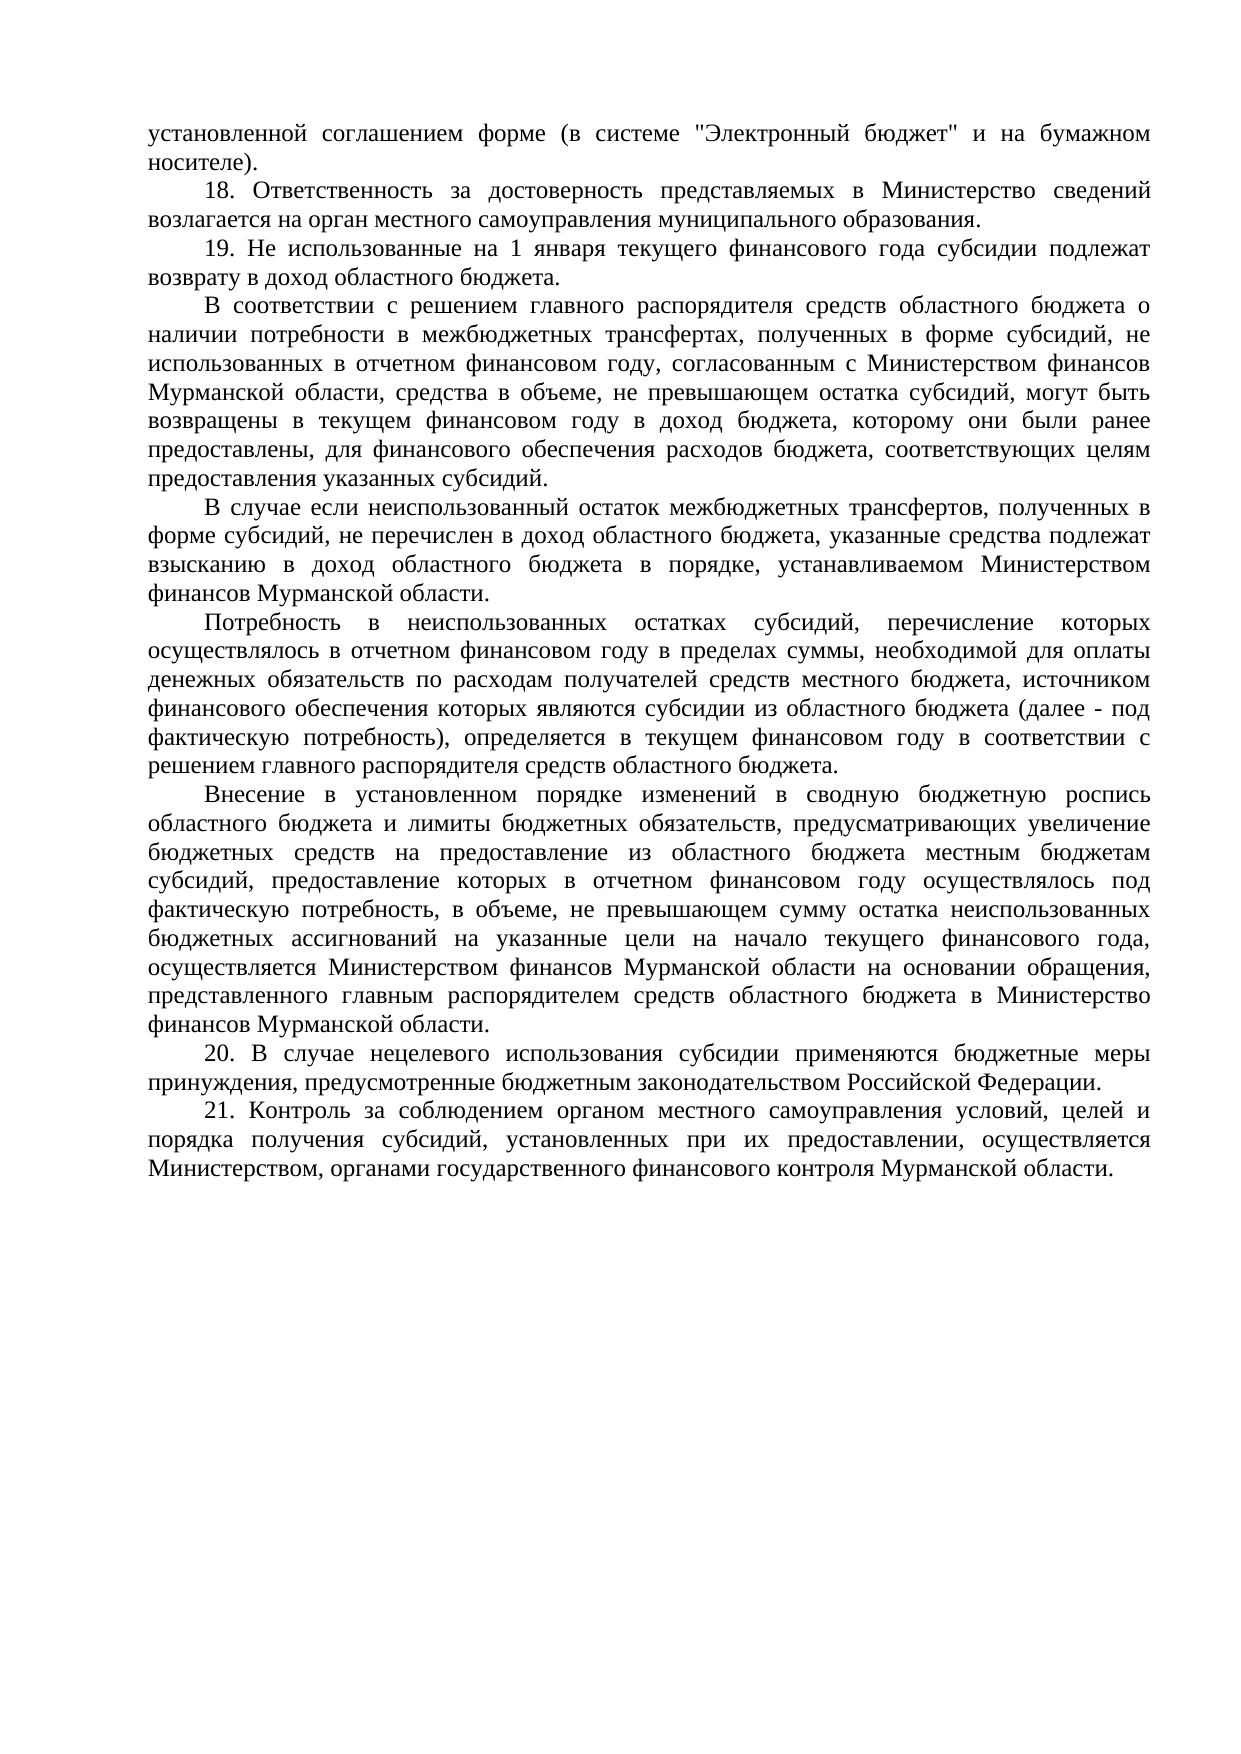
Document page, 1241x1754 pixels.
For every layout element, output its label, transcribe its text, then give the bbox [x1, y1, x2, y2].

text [148, 118, 1152, 176]
text В случае если неиспользованный остаток межбюджетных трансфертов, полученных в форме субсидий, не перечислен в доход областного бюджета, указанные средства подлежат взысканию в доход областного бюджета в порядке, устанавливаемом Министерством финансов Мурманской области. [148, 492, 1152, 607]
text Внесение в установленном порядке изменений в сводную бюджетную роспись областного бюджета и лимиты бюджетных обязательств, предусматривающих увеличение бюджетных средств на предоставление из областного бюджета местным бюджетам субсидий, предоставление которых в отчетном финансовом году осуществлялось под фактическую потребность, в объеме, не превышающем сумму остатка неиспользованных бюджетных ассигнований на указанные цели на начало текущего финансового года, осуществляется Министерством финансов Мурманской области на основании обращения, представленного главным распорядителем средств областного бюджета в Министерство финансов Мурманской области. [148, 779, 1152, 1038]
text Потребность в неиспользованных остатках субсидий, перечисление которых осуществлялось в отчетном финансовом году в пределах суммы, необходимой для оплаты денежных обязательств по расходам получателей средств местного бюджета, источником финансового обеспечения которых являются субсидии из областного бюджета (далее - под фактическую потребность), определяется в текущем финансовом году в соответствии с решением главного распорядителя средств областного бюджета. [148, 607, 1152, 779]
text 20. В случае нецелевого использования субсидии применяются бюджетные меры принуждения, предусмотренные бюджетным законодательством Российской Федерации. [148, 1038, 1152, 1096]
text 19. Не использованные на 1 января текущего финансового года субсидии подлежат возврату в доход областного бюджета. [148, 233, 1152, 291]
text 18. Ответственность за достоверность представляемых в Министерство сведений возлагается на орган местного самоуправления муниципального образования. [148, 176, 1152, 233]
text В соответствии с решением главного распорядителя средств областного бюджета о наличии потребности в межбюджетных трансфертах, полученных в форме субсидий, не использованных в отчетном финансовом году, согласованным с Министерством финансов Мурманской области, средства в объеме, не превышающем остатка субсидий, могут быть возвращены в текущем финансовом году в доход бюджета, которому они были ранее предоставлены, для финансового обеспечения расходов бюджета, соответствующих целям предоставления указанных субсидий. [148, 291, 1152, 492]
text 21. Контроль за соблюдением органом местного самоуправления условий, целей и порядка получения субсидий, установленных при их предоставлении, осуществляется Министерством, органами государственного финансового контроля Мурманской области. [148, 1096, 1152, 1182]
